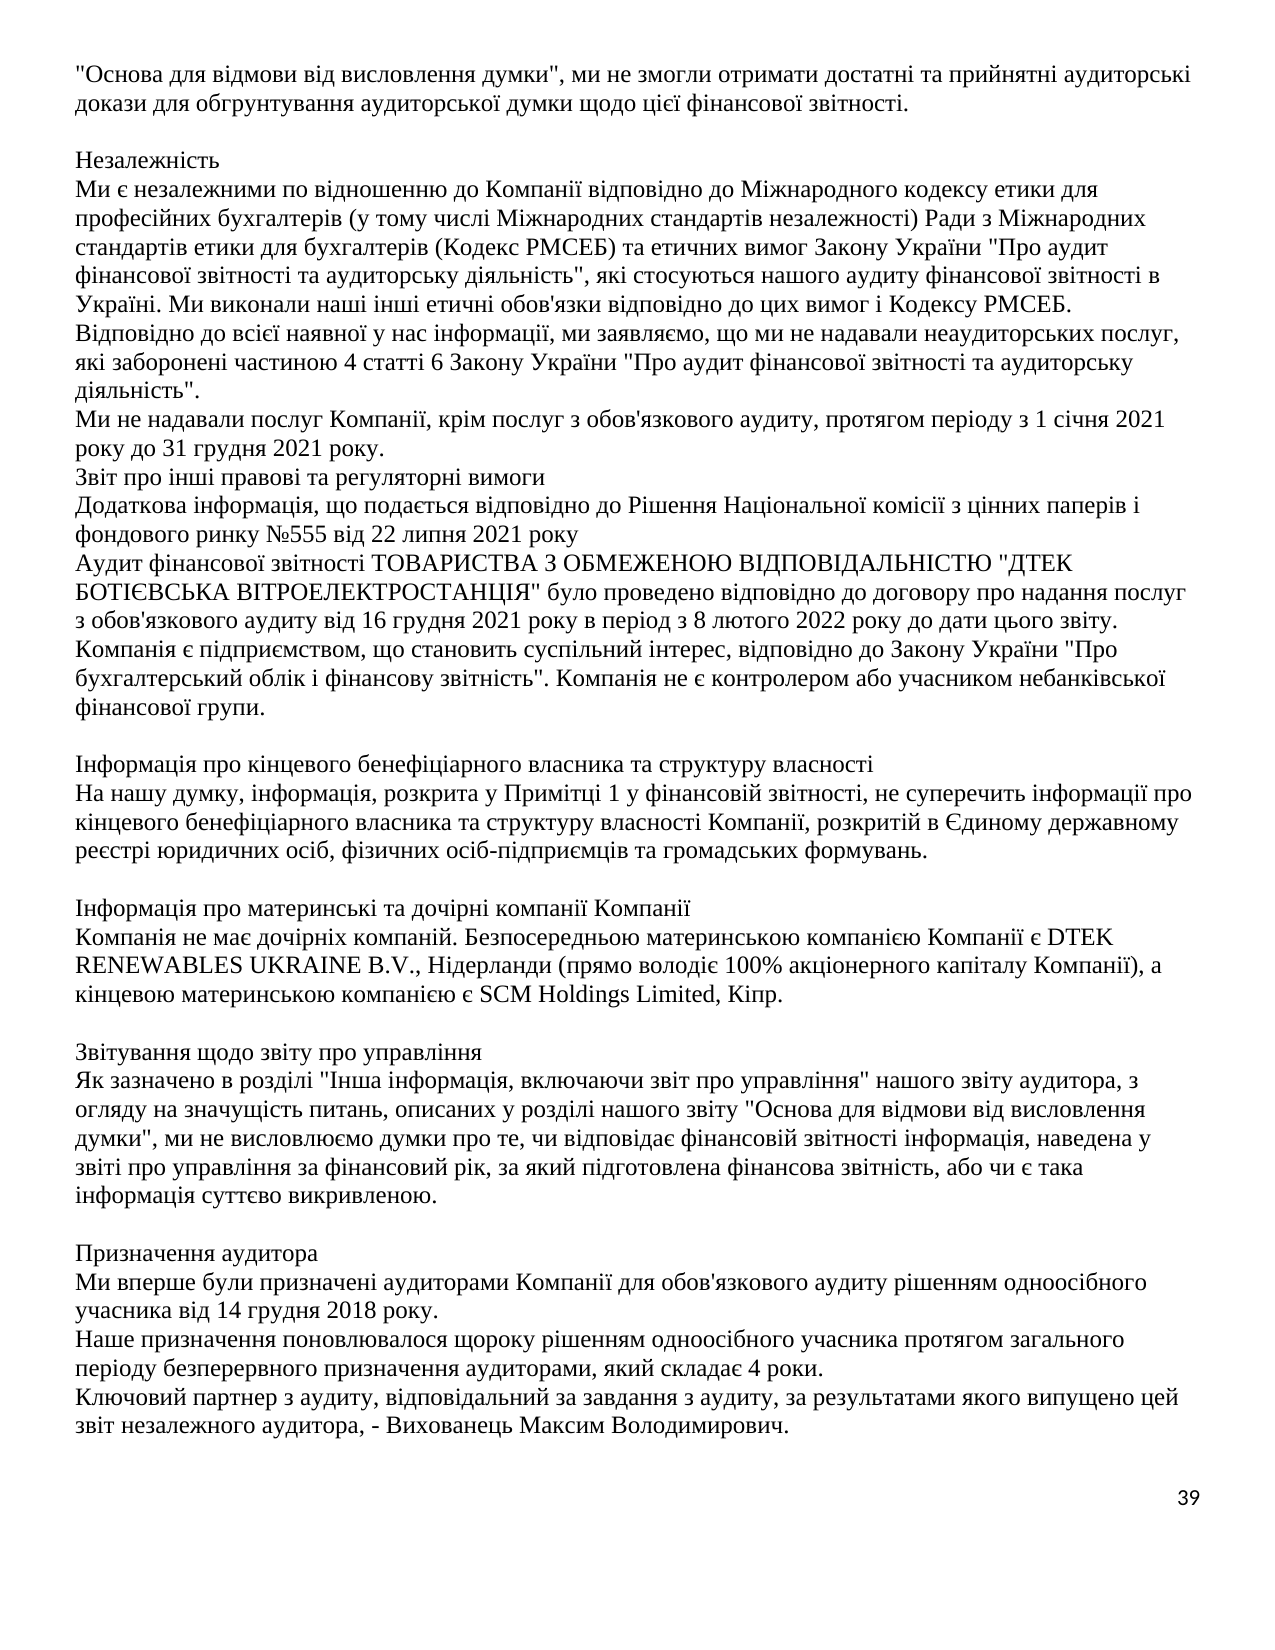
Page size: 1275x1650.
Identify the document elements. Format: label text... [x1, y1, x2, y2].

text Призначення аудитора [75, 1238, 1200, 1267]
text Ключовий партнер з аудиту, вiдповiдальний за завдання з аудиту, за результатами якого випущено цей звiт незалежного аудитора, - Вихованець Максим Володимирович. [75, 1382, 1200, 1439]
text Ми вперше були призначенi аудиторами Компанiї для обов'язкового аудиту рiшенням одноосiбного учасника вiд 14 грудня 2018 року. [75, 1267, 1200, 1324]
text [75, 59, 1200, 117]
text На нашу думку, iнформацiя, розкрита у Примiтцi 1 у фiнансовiй звiтностi, не суперечить iнформацiї про кiнцевого бенефiцiарного власника та структуру власностi Компанiї, розкритiй в Єдиному державному реєстрi юридичних осiб, фiзичних осiб-пiдприємцiв та громадських формувань. [75, 778, 1200, 864]
text Звiт про iншi правовi та регуляторнi вимоги [75, 462, 1200, 491]
text Як зазначено в роздiлi "Iнша iнформацiя, включаючи звiт про управлiння" нашого звiту аудитора, з огляду на значущiсть питань, описаних у роздiлi нашого звiту "Основа для вiдмови вiд висловлення думки", ми не висловлюємо думки про те, чи вiдповiдає фiнансовiй звiтностi iнформацiя, наведена у звiтi про управлiння за фiнансовий рiк, за який пiдготовлена фiнансова звiтнiсть, або чи є така iнформацiя суттєво викривленою. [75, 1066, 1200, 1209]
text Аудит фiнансової звiтностi ТОВАРИСТВА З ОБМЕЖЕНОЮ ВIДПОВIДАЛЬНIСТЮ "ДТЕК БОТIЄВСЬКА ВIТРОЕЛЕКТРОСТАНЦIЯ" було проведено вiдповiдно до договору про надання послуг з обов'язкового аудиту вiд 16 грудня 2021 року в перiод з 8 лютого 2022 року до дати цього звiту. Компанiя є пiдприємством, що становить суспiльний iнтерес, вiдповiдно до Закону України "Про бухгалтерський облiк i фiнансову звiтнiсть". Компанiя не є контролером або учасником небанкiвської фiнансової групи. [75, 548, 1200, 721]
text Ми є незалежними по вiдношенню до Компанiї вiдповiдно до Мiжнародного кодексу етики для професiйних бухгалтерiв (у тому числi Мiжнародних стандартiв незалежностi) Ради з Мiжнародних стандартiв етики для бухгалтерiв (Кодекс РМСЕБ) та етичних вимог Закону України "Про аудит фiнансової звiтностi та аудиторську дiяльнiсть", якi стосуються нашого аудиту фiнансової звiтностi в Українi. Ми виконали нашi iншi етичнi обов'язки вiдповiдно до цих вимог i Кодексу РМСЕБ. [75, 174, 1200, 318]
text Звiтування щодо звiту про управлiння [75, 1037, 1200, 1066]
text Iнформацiя про материнськi та дочiрнi компанiї Компанiї [75, 893, 1200, 922]
text Компанiя не має дочiрнiх компанiй. Безпосередньою материнською компанiєю Компанiї є DTEK RENEWABLES UKRAINE B.V., Нiдерланди (прямо володiє 100% акцiонерного капiталу Компанiї), а кiнцевою материнською компанiєю є SCM Holdings Limited, Кiпр. [75, 922, 1200, 1008]
text Вiдповiдно до всiєї наявної у нас iнформацiї, ми заявляємо, що ми не надавали неаудиторських послуг, якi забороненi частиною 4 статтi 6 Закону України "Про аудит фiнансової звiтностi та аудиторську дiяльнiсть". [75, 318, 1200, 404]
text Незалежнiсть [75, 146, 1200, 174]
text Наше призначення поновлювалося щороку рiшенням одноосiбного учасника протягом загального перiоду безперервного призначення аудиторами, який складає 4 роки. [75, 1324, 1200, 1382]
text Додаткова iнформацiя, що подається вiдповiдно до Рiшення Нацiональної комiсiї з цiнних паперiв i фондового ринку №555 вiд 22 липня 2021 року [75, 491, 1200, 548]
text Ми не надавали послуг Компанiї, крiм послуг з обов'язкового аудиту, протягом перiоду з 1 сiчня 2021 року до 31 грудня 2021 року. [75, 404, 1200, 462]
text Iнформацiя про кiнцевого бенефiцiарного власника та структуру власностi [75, 749, 1200, 778]
